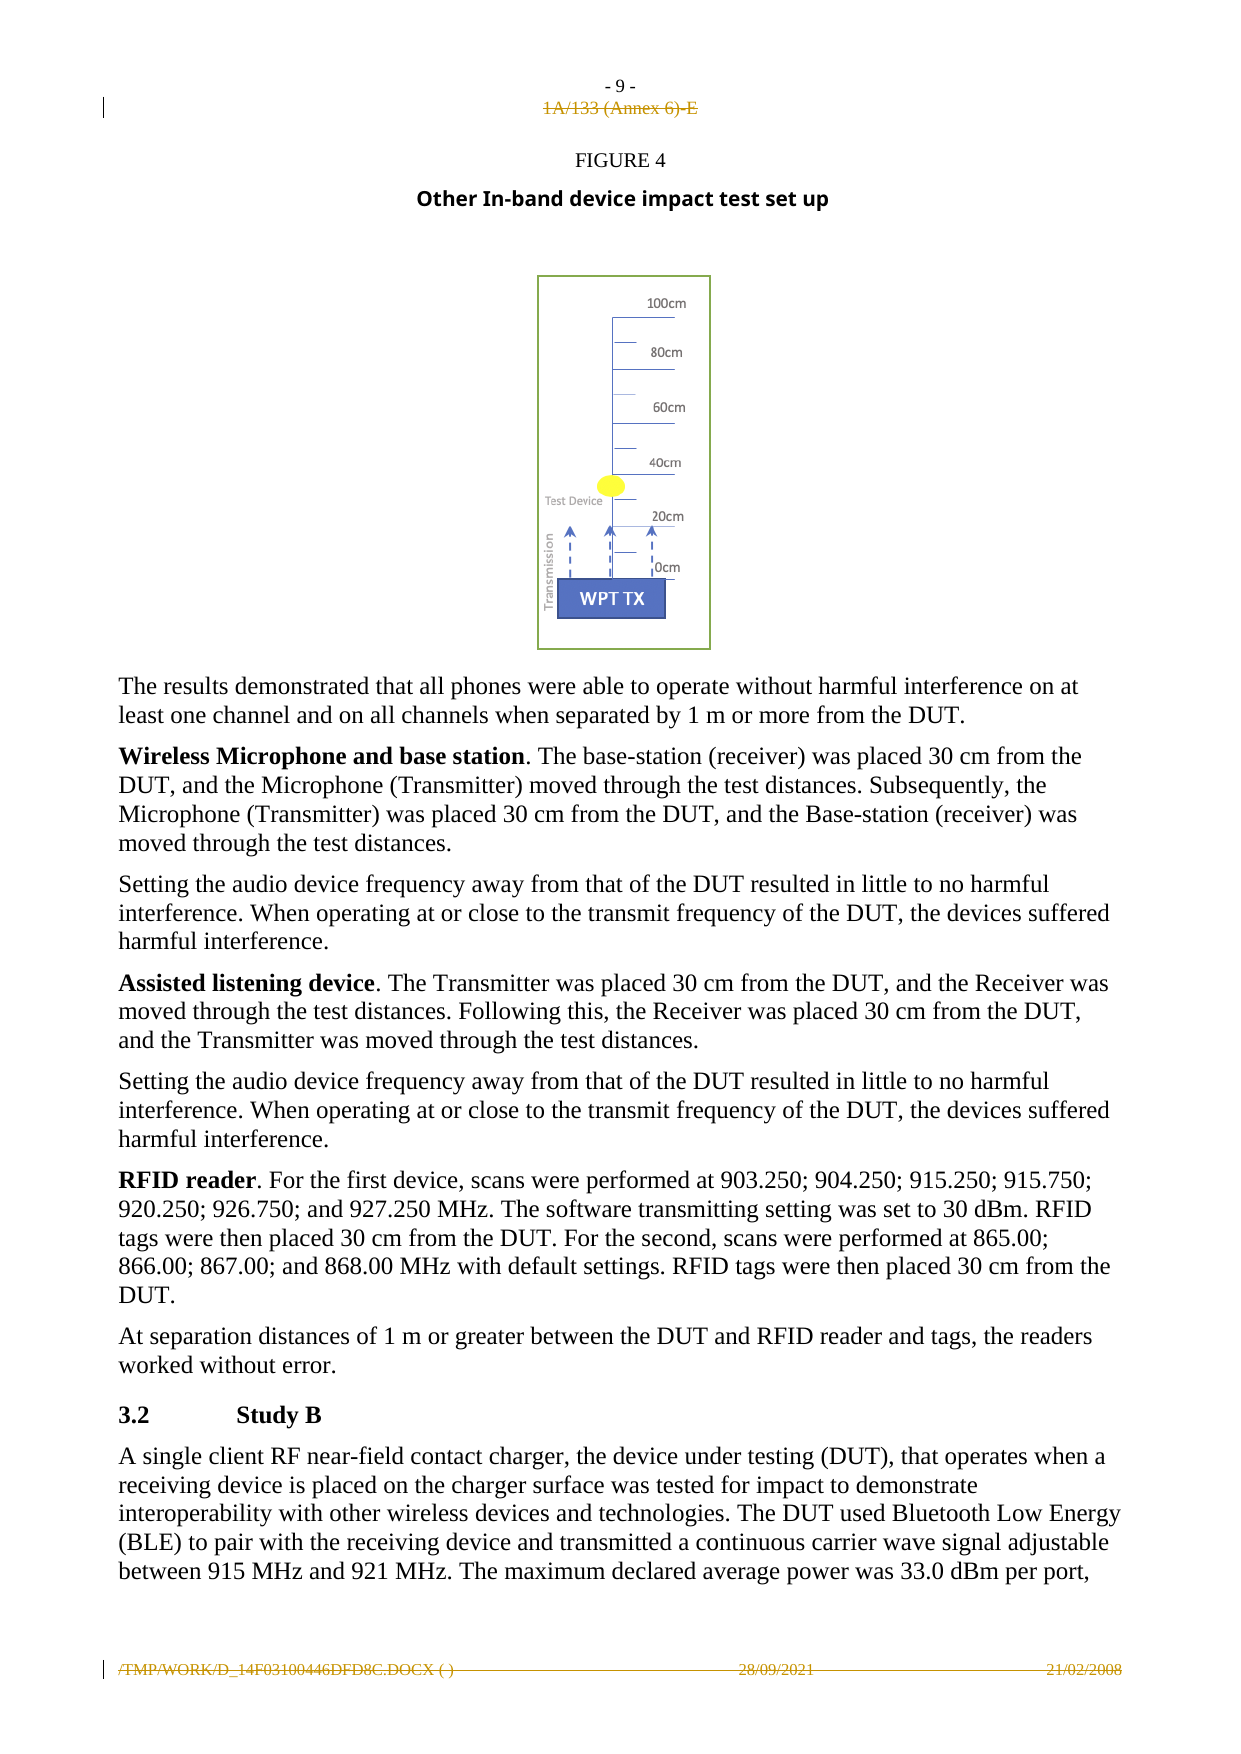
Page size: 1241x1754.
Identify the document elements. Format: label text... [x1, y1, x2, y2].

text Wireless Microphone and base station. The base-station (receiver) was placed 30 cm from the DUT, and the Microphone (Transmitter) moved through the test distances. Subsequently, the Microphone (Transmitter) was placed 30 cm from the DUT, and the Base-station (receiver) was moved through the test distances. [118, 741, 1122, 856]
text Figure 4 [118, 148, 1122, 172]
subtitle 3.2 Study B [118, 1400, 1122, 1428]
text RFID reader. For the first device, scans were performed at 903.250; 904.250; 915.250; 915.750; 920.250; 926.750; and 927.250 MHz. The software transmitting setting was set to 30 dBm. RFID tags were then placed 30 cm from the DUT. For the second, scans were performed at 865.00; 866.00; 867.00; and 868.00 MHz with default settings. RFID tags were then placed 30 cm from the DUT. [118, 1165, 1122, 1309]
picture [518, 262, 722, 659]
text Setting the audio device frequency away from that of the DUT resulted in little to no harmful interference. When operating at or close to the transmit frequency of the DUT, the devices suffered harmful interference. [118, 869, 1122, 955]
title Other In-band device impact test set up [118, 184, 1122, 213]
text The results demonstrated that all phones were able to operate without harmful interference on at least one channel and on all channels when separated by 1 m or more from the DUT. [118, 671, 1122, 729]
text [118, 1441, 1122, 1585]
text At separation distances of 1 m or greater between the DUT and RFID reader and tags, the readers worked without error. [118, 1321, 1122, 1379]
text Assisted listening device. The Transmitter was placed 30 cm from the DUT, and the Receiver was moved through the test distances. Following this, the Receiver was placed 30 cm from the DUT, and the Transmitter was moved through the test distances. [118, 968, 1122, 1054]
text Setting the audio device frequency away from that of the DUT resulted in little to no harmful interference. When operating at or close to the transmit frequency of the DUT, the devices suffered harmful interference. [118, 1066, 1122, 1153]
